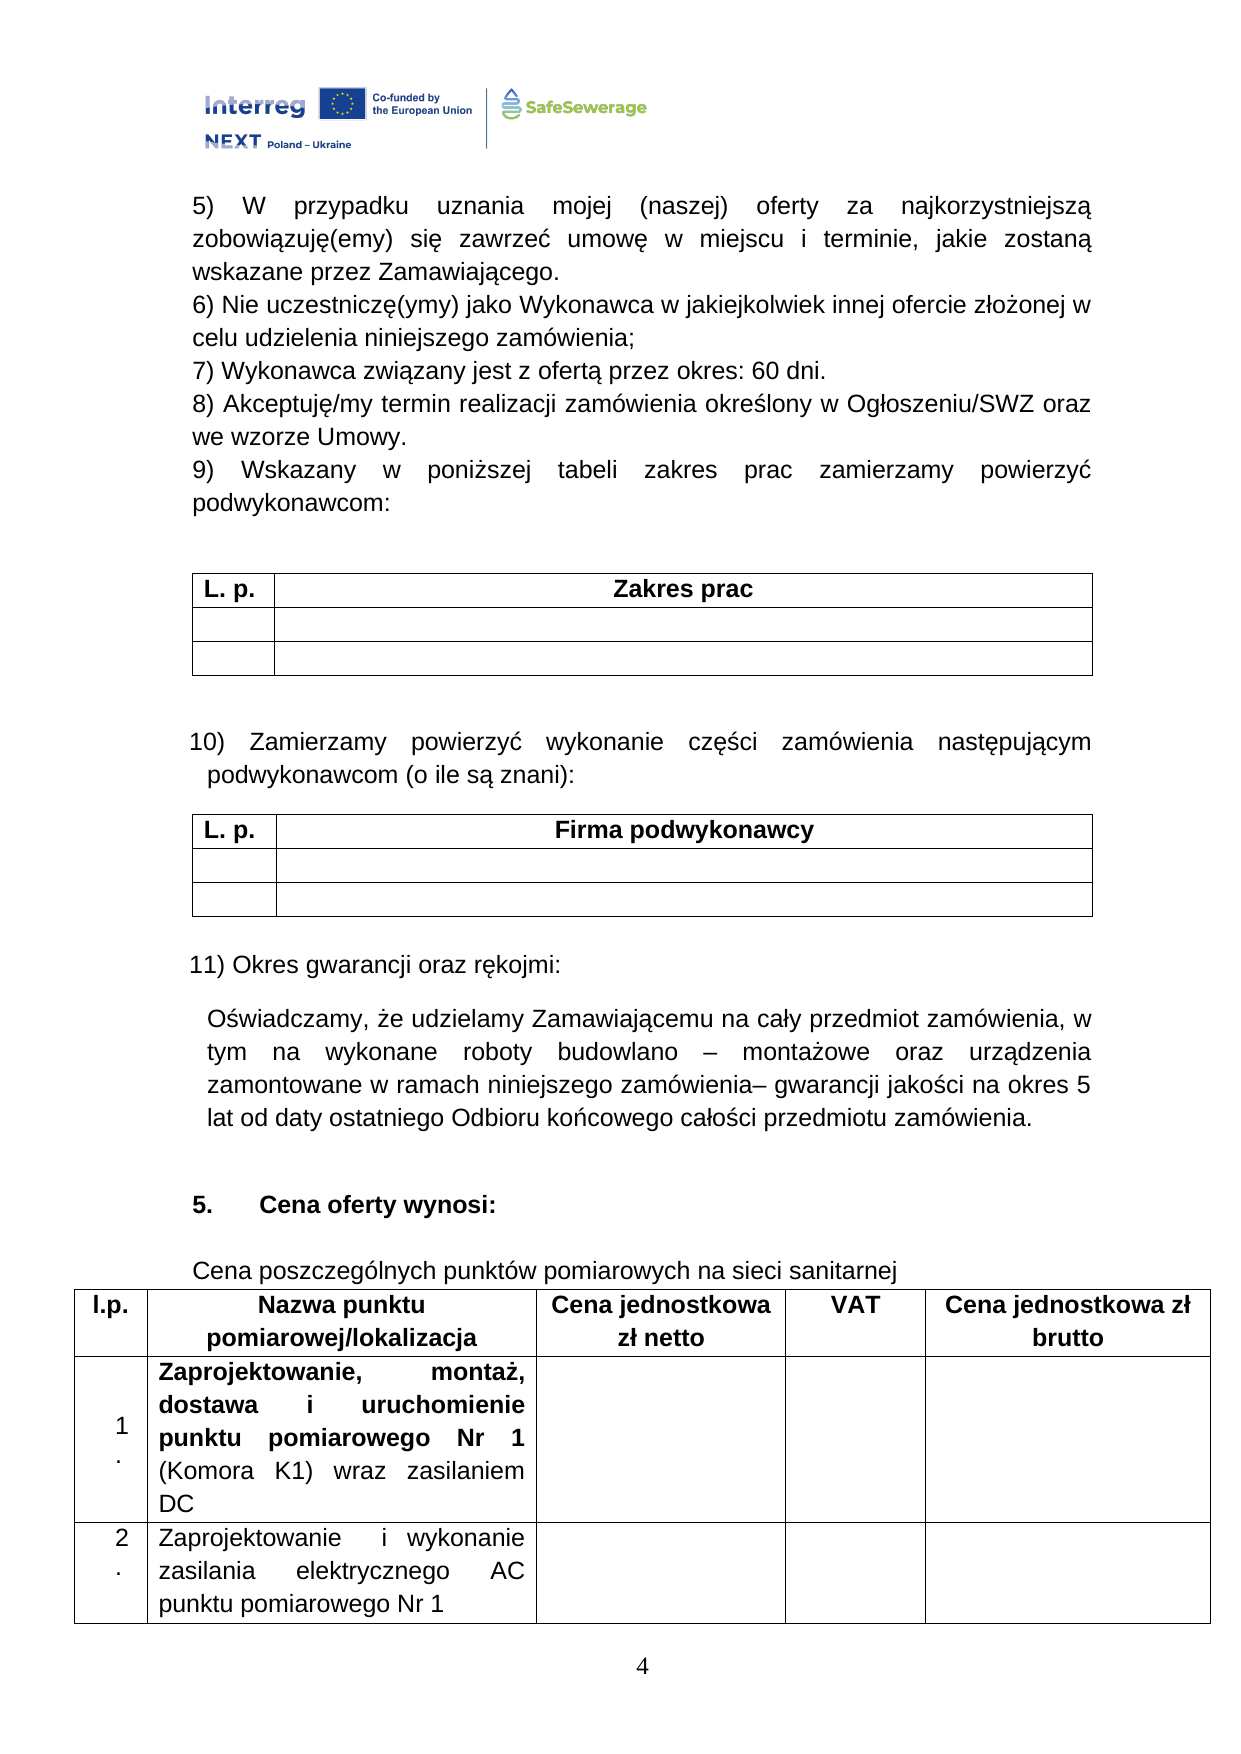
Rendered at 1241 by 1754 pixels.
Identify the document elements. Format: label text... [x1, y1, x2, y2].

list Wykonawca związany jest z ofertą przez okres: 60 dni. [192, 356, 1092, 385]
table_cell [275, 642, 1092, 675]
table_cell [926, 1523, 1210, 1622]
table_cell [537, 1357, 785, 1522]
table_header l.p. [75, 1290, 147, 1356]
table_cell [537, 1523, 785, 1622]
table_cell [277, 883, 1092, 916]
table_cell [193, 883, 276, 916]
table_cell [193, 608, 274, 641]
table_cell [193, 849, 276, 882]
table_header Nazwa punktu pomiarowej/lokalizacja [148, 1290, 536, 1356]
table_cell [277, 849, 1092, 882]
table_cell [193, 642, 274, 675]
table_cell 2. [75, 1523, 147, 1622]
table_cell [275, 608, 1092, 641]
table_header L. p. [193, 815, 276, 848]
list Zamierzamy powierzyć wykonanie części zamówienia następującym podwykonawcom (o ile są znani): [189, 727, 1092, 788]
table_cell [786, 1357, 925, 1522]
text Cena poszczególnych punktów pomiarowych na sieci sanitarnej [192, 1256, 1092, 1284]
list Okres gwarancji oraz rękojmi: [189, 950, 1092, 979]
table_header Zakres prac [275, 574, 1092, 607]
table_cell Zaprojektowanie, montaż, dostawa i uruchomienie punktu pomiarowego Nr 1 (Komora K1) wraz zasilaniem DC [148, 1357, 536, 1522]
list Cena oferty wynosi: [192, 1190, 1092, 1218]
table_header Cena jednostkowa zł netto [537, 1290, 785, 1356]
list Nie uczestniczę(ymy) jako Wykonawca w jakiejkolwiek innej ofercie złożonej w celu udzielenia niniejszego zamówienia; [192, 290, 1092, 352]
list W przypadku uznania mojej (naszej) oferty za najkorzystniejszą zobowiązuję(emy) się zawrzeć umowę w miejscu i terminie, jakie zostaną wskazane przez Zamawiającego. [192, 191, 1092, 286]
picture [192, 73, 661, 163]
list Akceptuję/my termin realizacji zamówienia określony w Ogłoszeniu/SWZ oraz we wzorze Umowy. [192, 389, 1092, 451]
table_cell Zaprojektowanie i wykonanie zasilania elektrycznego AC punktu pomiarowego Nr 1 [148, 1523, 536, 1622]
table_header L. p. [193, 574, 274, 607]
table_cell [926, 1357, 1210, 1522]
list Oświadczamy, że udzielamy Zamawiającemu na cały przedmiot zamówienia, w tym na wykonane roboty budowlano – montażowe oraz urządzenia zamontowane w ramach niniejszego zamówienia– gwarancji jakości na okres 5 lat od daty ostatniego Odbioru końcowego całości przedmiotu zamówienia. [207, 1004, 1092, 1132]
table_header Firma podwykonawcy [277, 815, 1092, 848]
table_cell 1. [75, 1357, 147, 1522]
list Wskazany w poniższej tabeli zakres prac zamierzamy powierzyć podwykonawcom: [192, 455, 1092, 517]
table_header VAT [786, 1290, 925, 1356]
table_header Cena jednostkowa zł brutto [926, 1290, 1210, 1356]
table_cell [786, 1523, 925, 1622]
